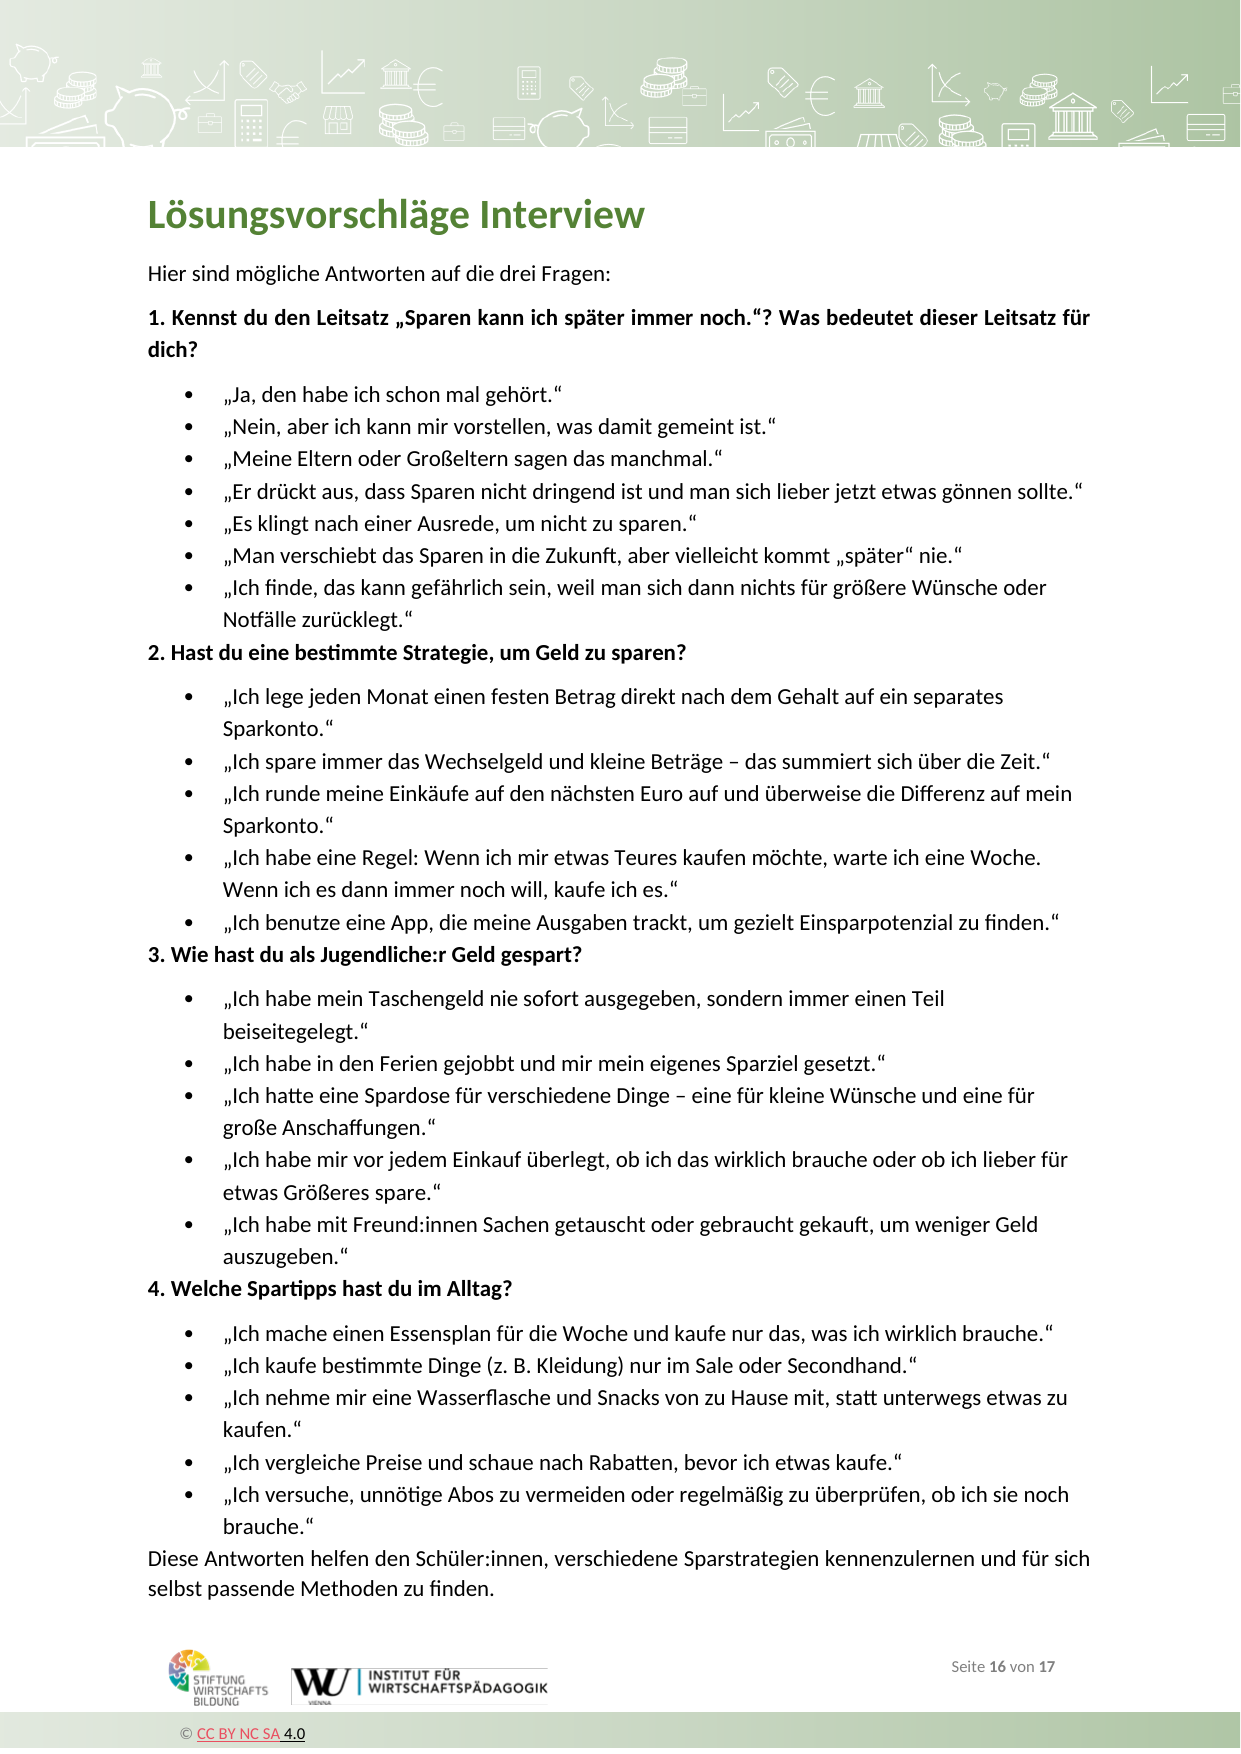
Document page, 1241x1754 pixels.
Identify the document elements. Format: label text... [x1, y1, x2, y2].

list „Meine Eltern oder Großeltern sagen das manchmal.“ [185, 444, 1093, 473]
list „Ja, den habe ich schon mal gehört.“ [185, 380, 1093, 408]
list „Ich benutze eine App, die meine Ausgaben trackt, um gezielt Einsparpotenzial zu finden.“ [185, 908, 1093, 936]
list „Ich vergleiche Preise und schaue nach Rabatten, bevor ich etwas kaufe.“ [185, 1448, 1093, 1476]
text 3. Wie hast du als Jugendliche:r Geld gespart? [148, 940, 1093, 968]
list „Man verschiebt das Sparen in die Zukunft, aber vielleicht kommt „später“ nie.“ [185, 541, 1093, 569]
text Lösungsvorschläge Interview [148, 188, 1093, 238]
picture [168, 1649, 548, 1707]
list „Ich runde meine Einkäufe auf den nächsten Euro auf und überweise die Differenz auf mein Sparkonto.“ [185, 779, 1093, 839]
text 4. Welche Spartipps hast du im Alltag? [148, 1274, 1093, 1302]
list „Ich nehme mir eine Wasserflasche und Snacks von zu Hause mit, statt unterwegs etwas zu kaufen.“ [185, 1383, 1093, 1443]
text 2. Hast du eine bestimmte Strategie, um Geld zu sparen? [148, 638, 1093, 666]
list „Es klingt nach einer Ausrede, um nicht zu sparen.“ [185, 509, 1093, 537]
list „Ich finde, das kann gefährlich sein, weil man sich dann nichts für größere Wünsche oder Notfälle zurücklegt.“ [185, 573, 1093, 633]
list „Ich habe mit Freund:innen Sachen getauscht oder gebraucht gekauft, um weniger Geld auszugeben.“ [185, 1210, 1093, 1270]
list „Ich habe eine Regel: Wenn ich mir etwas Teures kaufen möchte, warte ich eine Woche. Wenn ich es dann immer noch will, kaufe ich es.“ [185, 843, 1093, 903]
list „Ich versuche, unnötige Abos zu vermeiden oder regelmäßig zu überprüfen, ob ich sie noch brauche.“ [185, 1480, 1093, 1540]
list „Ich kaufe bestimmte Dinge (z. B. Kleidung) nur im Sale oder Secondhand.“ [185, 1351, 1093, 1379]
text Hier sind mögliche Antworten auf die drei Fragen: [148, 259, 1093, 287]
list „Ich mache einen Essensplan für die Woche und kaufe nur das, was ich wirklich brauche.“ [185, 1319, 1093, 1347]
text Diese Antworten helfen den Schüler:innen, verschiedene Sparstrategien kennenzulernen und für sich selbst passende Methoden zu finden. [148, 1544, 1093, 1602]
list „Ich habe mein Taschengeld nie sofort ausgegeben, sondern immer einen Teil beiseitegelegt.“ [185, 984, 1093, 1045]
picture [0, 0, 1241, 147]
list „Ich habe mir vor jedem Einkauf überlegt, ob ich das wirklich brauche oder ob ich lieber für etwas Größeres spare.“ [185, 1146, 1093, 1206]
list „Er drückt aus, dass Sparen nicht dringend ist und man sich lieber jetzt etwas gönnen sollte.“ [185, 477, 1093, 505]
picture [0, 1712, 1241, 1748]
list „Ich spare immer das Wechselgeld und kleine Beträge – das summiert sich über die Zeit.“ [185, 747, 1093, 775]
text 1. Kennst du den Leitsatz „Sparen kann ich später immer noch.“? Was bedeutet dieser Leitsatz für dich? [148, 303, 1093, 363]
list „Ich habe in den Ferien gejobbt und mir mein eigenes Sparziel gesetzt.“ [185, 1049, 1093, 1077]
list „Nein, aber ich kann mir vorstellen, was damit gemeint ist.“ [185, 412, 1093, 440]
list „Ich hatte eine Spardose für verschiedene Dinge – eine für kleine Wünsche und eine für große Anschaffungen.“ [185, 1081, 1093, 1141]
list „Ich lege jeden Monat einen festen Betrag direkt nach dem Gehalt auf ein separates Sparkonto.“ [185, 682, 1093, 743]
